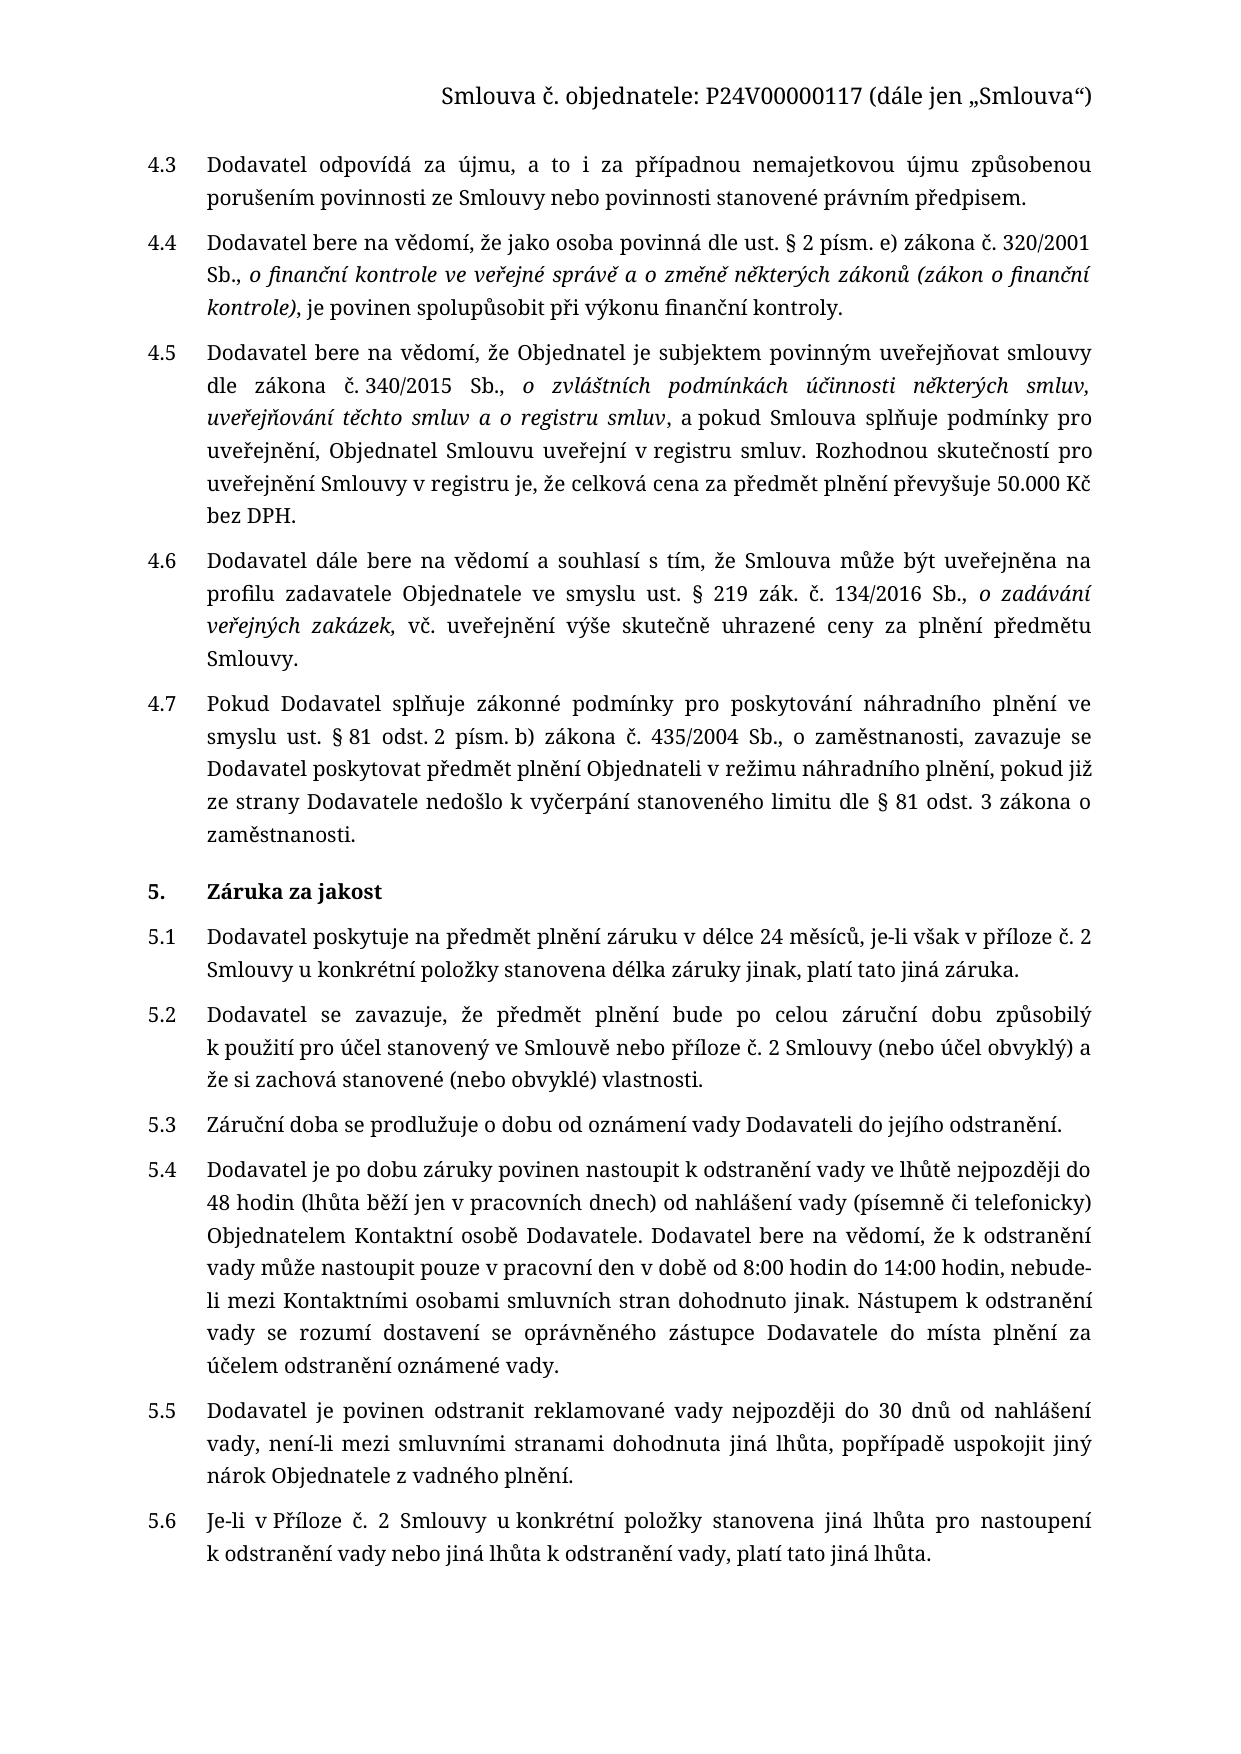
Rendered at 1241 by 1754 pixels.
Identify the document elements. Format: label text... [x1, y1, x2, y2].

list Pokud Dodavatel splňuje zákonné podmínky pro poskytování náhradního plnění ve smyslu ust. § 81 odst. 2 písm. b) zákona č. 435/2004 Sb., o zaměstnanosti, zavazuje se Dodavatel poskytovat předmět plnění Objednateli v režimu náhradního plnění, pokud již ze strany Dodavatele nedošlo k vyčerpání stanoveného limitu dle § 81 odst. 3 zákona o zaměstnanosti. [148, 689, 1093, 848]
list Dodavatel poskytuje na předmět plnění záruku v délce 24 měsíců, je-li však v příloze č. 2 Smlouvy u konkrétní položky stanovena délka záruky jinak, platí tato jiná záruka. [148, 922, 1093, 983]
list Dodavatel odpovídá za újmu, a to i za případnou nemajetkovou újmu způsobenou porušením povinnosti ze Smlouvy nebo povinnosti stanovené právním předpisem. [148, 150, 1093, 211]
list Dodavatel bere na vědomí, že Objednatel je subjektem povinným uveřejňovat smlouvy dle zákona č. 340/2015 Sb., o zvláštních podmínkách účinnosti některých smluv, uveřejňování těchto smluv a o registru smluv, a pokud Smlouva splňuje podmínky pro uveřejnění, Objednatel Smlouvu uveřejní v registru smluv. Rozhodnou skutečností pro uveřejnění Smlouvy v registru je, že celková cena za předmět plnění převyšuje 50.000 Kč bez DPH. [148, 338, 1093, 530]
list Dodavatel bere na vědomí, že jako osoba povinná dle ust. § 2 písm. e) zákona č. 320/2001 Sb., o finanční kontrole ve veřejné správě a o změně některých zákonů (zákon o finanční kontrole), je povinen spolupůsobit při výkonu finanční kontroly. [148, 228, 1093, 322]
list Dodavatel je po dobu záruky povinen nastoupit k odstranění vady ve lhůtě nejpozději do 48 hodin (lhůta běží jen v pracovních dnech) od nahlášení vady (písemně či telefonicky) Objednatelem Kontaktní osobě Dodavatele. Dodavatel bere na vědomí, že k odstranění vady může nastoupit pouze v pracovní den v době od 8:00 hodin do 14:00 hodin, nebude-li mezi Kontaktními osobami smluvních stran dohodnuto jinak. Nástupem k odstranění vady se rozumí dostavení se oprávněného zástupce Dodavatele do místa plnění za účelem odstranění oznámené vady. [148, 1156, 1093, 1379]
list Dodavatel dále bere na vědomí a souhlasí s tím, že Smlouva může být uveřejněna na profilu zadavatele Objednatele ve smyslu ust. § 219 zák. č. 134/2016 Sb., o zadávání veřejných zakázek, vč. uveřejnění výše skutečně uhrazené ceny za plnění předmětu Smlouvy. [148, 546, 1093, 673]
list Je-li v Příloze č. 2 Smlouvy u konkrétní položky stanovena jiná lhůta pro nastoupení k odstranění vady nebo jiná lhůta k odstranění vady, platí tato jiná lhůta. [148, 1507, 1093, 1568]
list Dodavatel je povinen odstranit reklamované vady nejpozději do 30 dnů od nahlášení vady, není-li mezi smluvními stranami dohodnuta jiná lhůta, popřípadě uspokojit jiný nárok Objednatele z vadného plnění. [148, 1396, 1093, 1490]
list Dodavatel se zavazuje, že předmět plnění bude po celou záruční dobu způsobilý k použití pro účel stanovený ve Smlouvě nebo příloze č. 2 Smlouvy (nebo účel obvyklý) a že si zachová stanovené (nebo obvyklé) vlastnosti. [148, 1000, 1093, 1094]
list Záruční doba se prodlužuje o dobu od oznámení vady Dodavateli do jejího odstranění. [148, 1110, 1093, 1139]
list Záruka za jakost [148, 877, 1093, 906]
